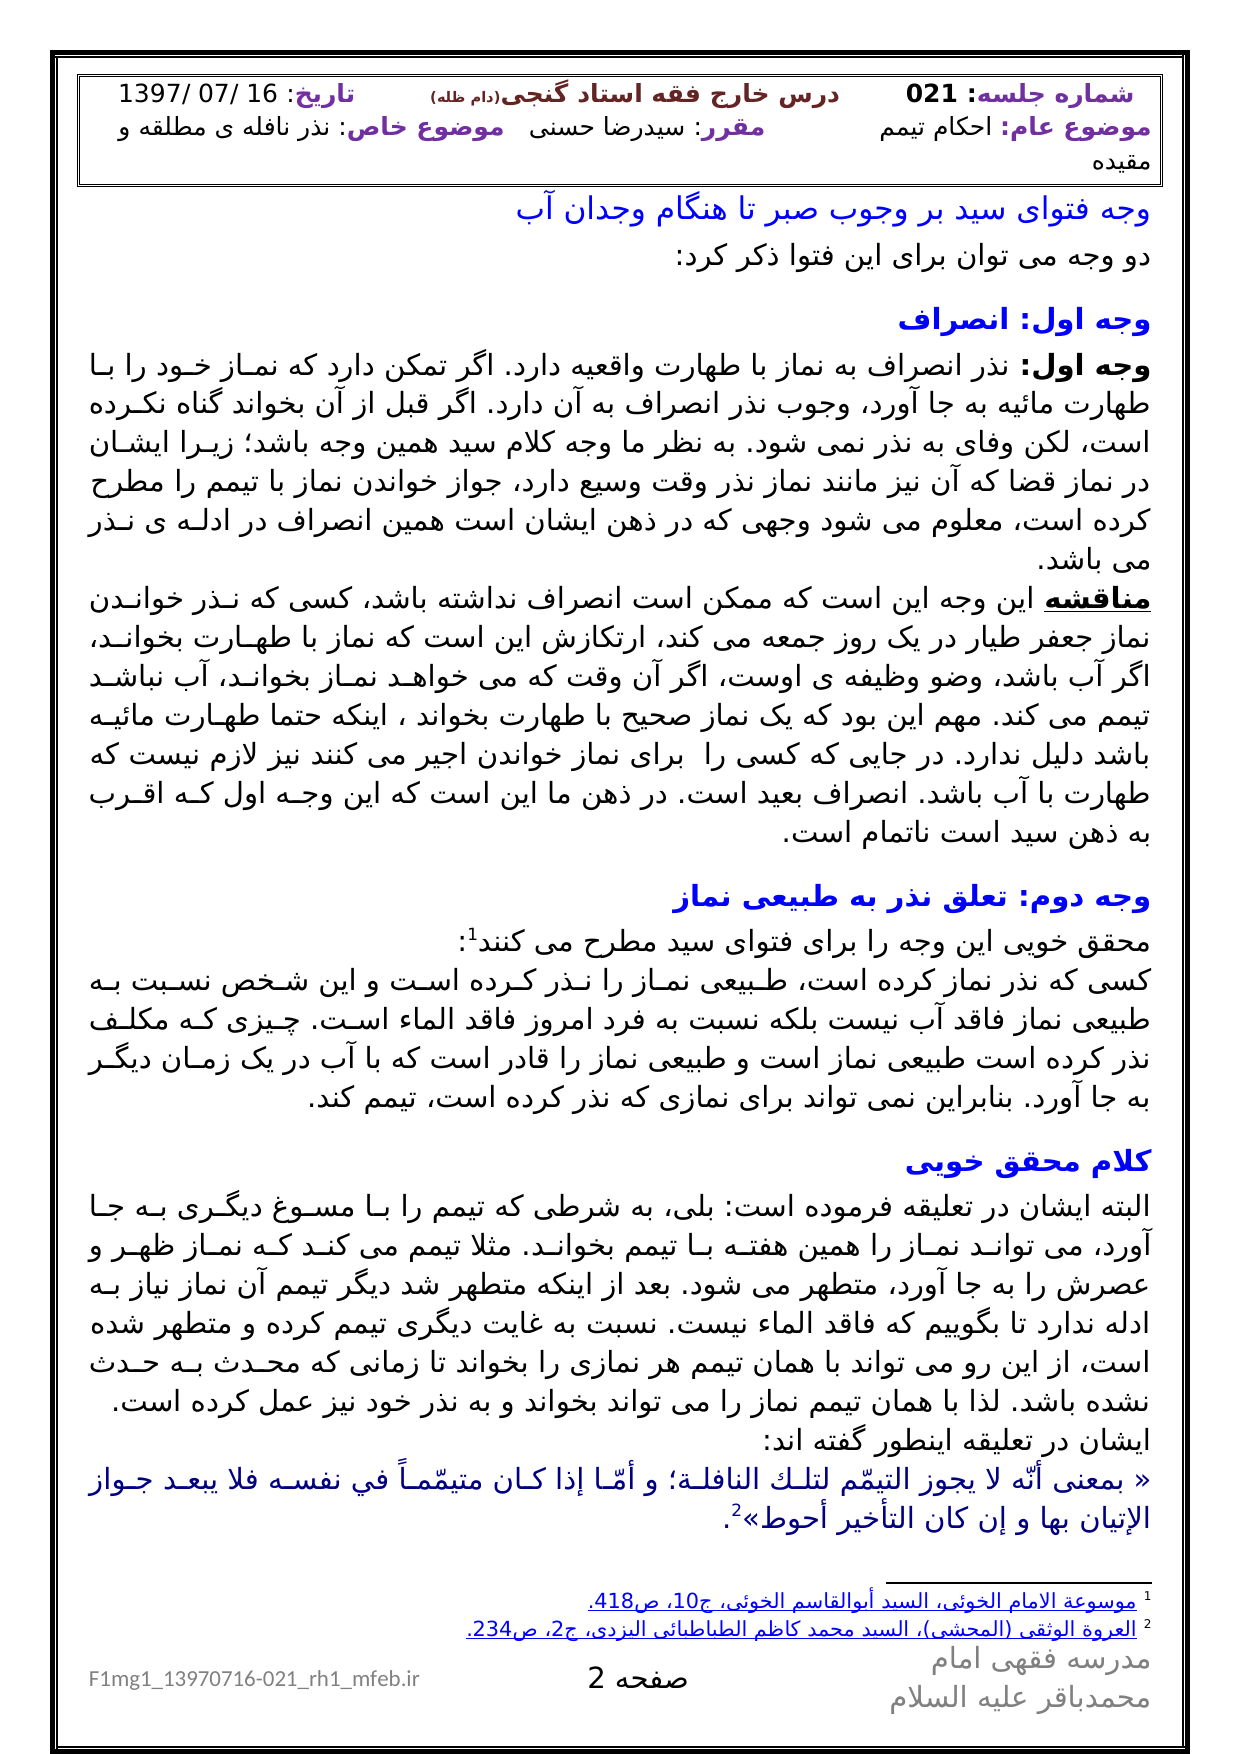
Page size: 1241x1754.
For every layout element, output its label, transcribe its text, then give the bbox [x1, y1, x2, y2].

text کسی که نذر نماز کرده است، طبیعی نماز را نذر کرده است و این شخص نسبت به طبیعی نماز فاقد آب نیست بلکه نسبت به فرد امروز فاقد الماء است. چیزی که مکلف نذر کرده است طبیعی نماز است و طبیعی نماز را قادر است که با آب در یک زمان دیگر به جا آورد. بنابراین نمی تواند برای نمازی که نذر کرده است، تیمم کند. [89, 963, 1152, 1114]
text ایشان در تعلیقه اینطور گفته اند: [89, 1423, 1152, 1457]
subtitle وجه اول: انصراف [89, 303, 1152, 337]
text مناقشه این وجه این است که ممکن است انصراف نداشته باشد، کسی که نذر خواندن نماز جعفر طیار در یک روز جمعه می کند، ارتکازش این است که نماز با طهارت بخواند، اگر آب باشد، وضو وظیفه ی اوست، اگر آن وقت که می خواهد نماز بخواند، آب نباشد تیمم می کند. مهم این بود که یک نماز صحیح با طهارت بخواند ، اینکه حتما طهارت مائیه باشد دلیل ندارد. در جایی که کسی را برای نماز خواندن اجیر می کنند نیز لازم نیست که طهارت با آب باشد. انصراف بعید است. در ذهن ما این است که این وجه اول که اقرب به ذهن سید است ناتمام است. [89, 582, 1152, 849]
text محقق خویی این وجه را برای فتوای سید مطرح می کنند: [89, 924, 1152, 958]
subtitle وجه دوم: تعلق نذر به طبیعی نماز [89, 879, 1152, 913]
text « بمعنى أنّه لا يجوز التيمّم لتلك النافلة؛ و أمّا إذا كان متيمّماً في نفسه فلا يبعد جواز الإتيان بها و إن كان التأخير أحوط‌». [89, 1462, 1152, 1535]
text وجه اول: نذر انصراف به نماز با طهارت واقعیه دارد. اگر تمکن دارد که نماز خود را با طهارت مائیه به جا آورد، وجوب نذر انصراف به آن دارد. اگر قبل از آن بخواند گناه نکرده است، لکن وفای به نذر نمی شود. به نظر ما وجه کلام سید همین وجه باشد؛ زیرا ایشان در نماز قضا که آن نیز مانند نماز نذر وقت وسیع دارد، جواز خواندن نماز با تیمم را مطرح کرده است، معلوم می شود وجهی که در ذهن ایشان است همین انصراف در ادله ی نذر می باشد. [89, 348, 1152, 577]
text دو وجه می توان برای این فتوا ذکر کرد: [89, 239, 1152, 273]
subtitle وجه فتوای سید بر وجوب صبر تا هنگام وجدان آب [89, 191, 1152, 227]
subtitle کلام محقق خویی [89, 1144, 1152, 1178]
text البته ایشان در تعلیقه فرموده است: بلی، به شرطی که تیمم را با مسوغ دیگری به جا آورد، می تواند نماز را همین هفته با تیمم بخواند. مثلا تیمم می کند که نماز ظهر و عصرش را به جا آورد، متطهر می شود. بعد از اینکه متطهر شد دیگر تیمم آن نماز نیاز به ادله ندارد تا بگوییم که فاقد الماء نیست. نسبت به غایت دیگری تیمم کرده و متطهر شده است، از این رو می تواند با همان تیمم هر نمازی را بخواند تا زمانی که محدث به حدث نشده باشد. لذا با همان تیمم نماز را می تواند بخواند و به نذر خود نیز عمل کرده است. [89, 1189, 1152, 1418]
